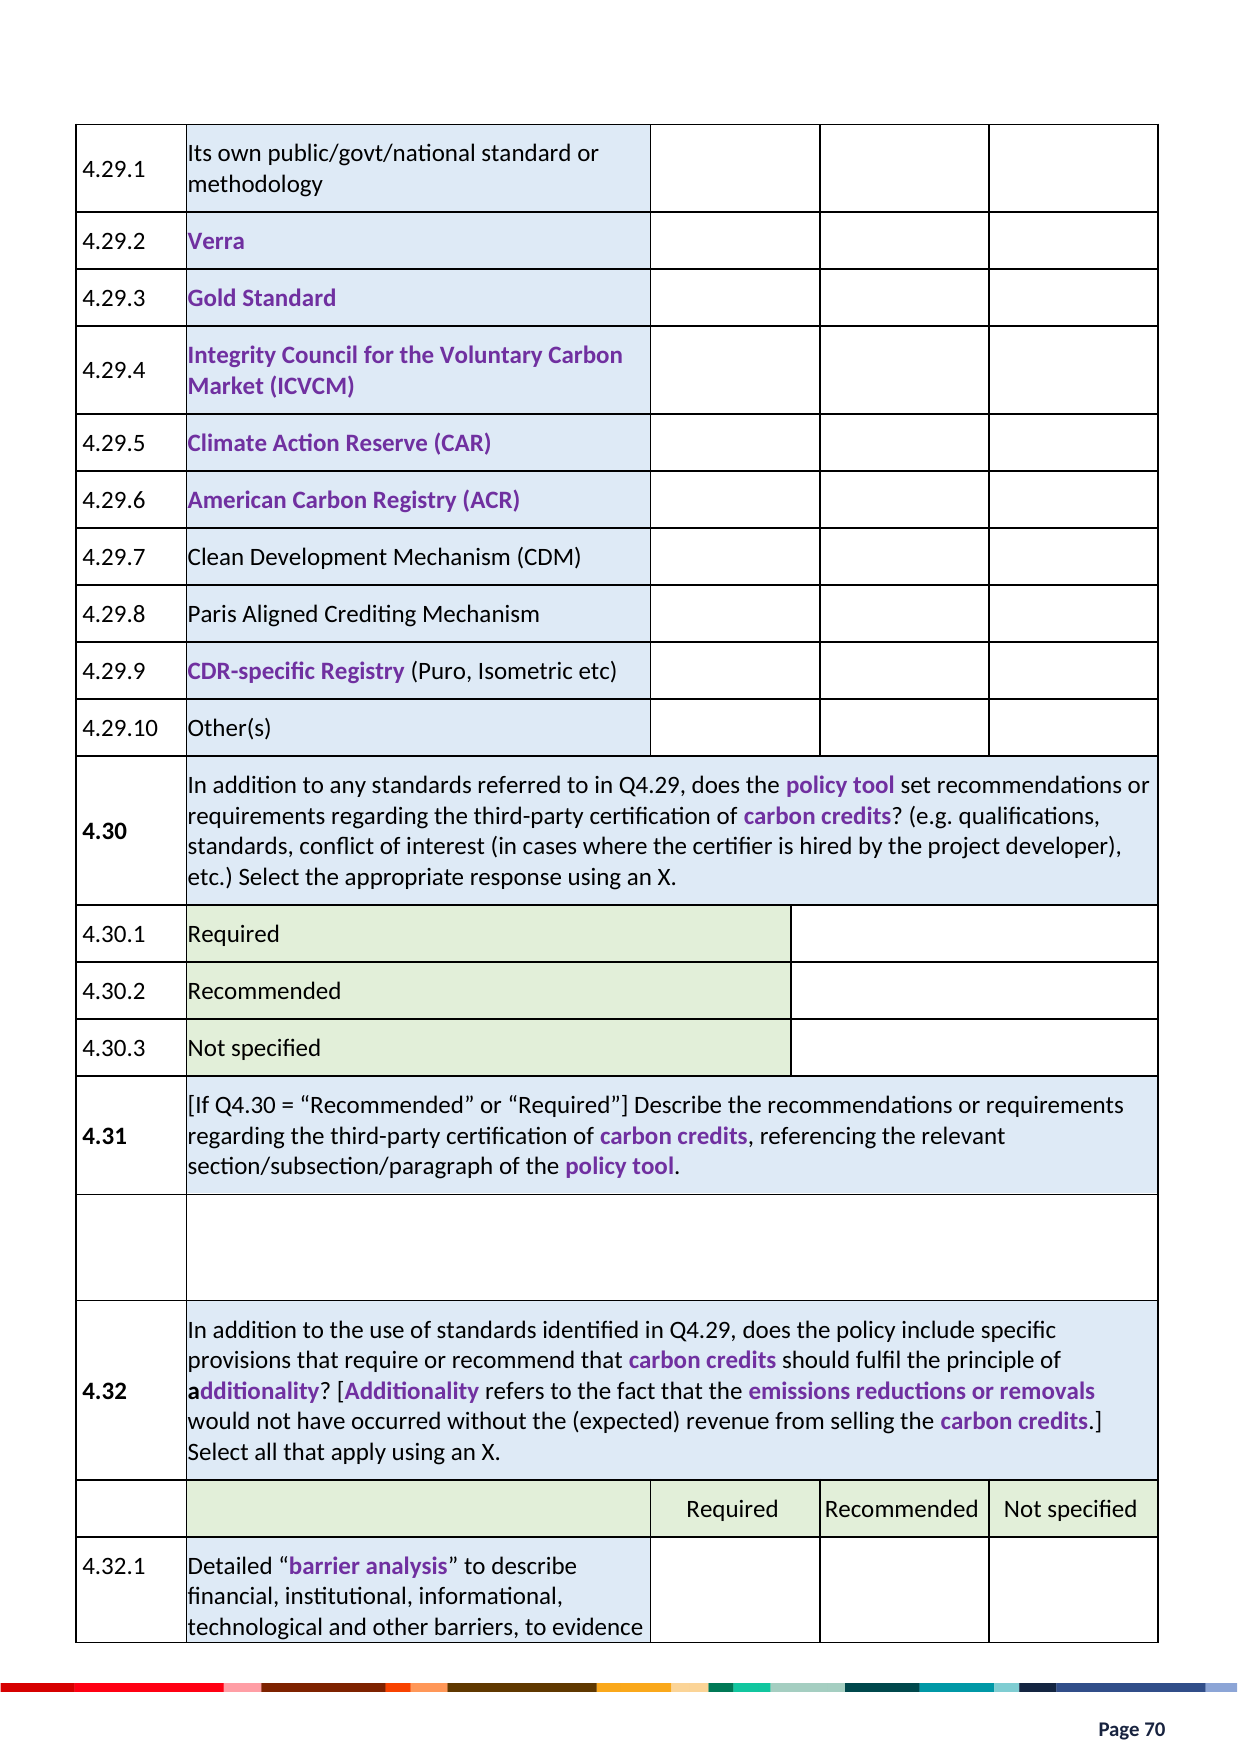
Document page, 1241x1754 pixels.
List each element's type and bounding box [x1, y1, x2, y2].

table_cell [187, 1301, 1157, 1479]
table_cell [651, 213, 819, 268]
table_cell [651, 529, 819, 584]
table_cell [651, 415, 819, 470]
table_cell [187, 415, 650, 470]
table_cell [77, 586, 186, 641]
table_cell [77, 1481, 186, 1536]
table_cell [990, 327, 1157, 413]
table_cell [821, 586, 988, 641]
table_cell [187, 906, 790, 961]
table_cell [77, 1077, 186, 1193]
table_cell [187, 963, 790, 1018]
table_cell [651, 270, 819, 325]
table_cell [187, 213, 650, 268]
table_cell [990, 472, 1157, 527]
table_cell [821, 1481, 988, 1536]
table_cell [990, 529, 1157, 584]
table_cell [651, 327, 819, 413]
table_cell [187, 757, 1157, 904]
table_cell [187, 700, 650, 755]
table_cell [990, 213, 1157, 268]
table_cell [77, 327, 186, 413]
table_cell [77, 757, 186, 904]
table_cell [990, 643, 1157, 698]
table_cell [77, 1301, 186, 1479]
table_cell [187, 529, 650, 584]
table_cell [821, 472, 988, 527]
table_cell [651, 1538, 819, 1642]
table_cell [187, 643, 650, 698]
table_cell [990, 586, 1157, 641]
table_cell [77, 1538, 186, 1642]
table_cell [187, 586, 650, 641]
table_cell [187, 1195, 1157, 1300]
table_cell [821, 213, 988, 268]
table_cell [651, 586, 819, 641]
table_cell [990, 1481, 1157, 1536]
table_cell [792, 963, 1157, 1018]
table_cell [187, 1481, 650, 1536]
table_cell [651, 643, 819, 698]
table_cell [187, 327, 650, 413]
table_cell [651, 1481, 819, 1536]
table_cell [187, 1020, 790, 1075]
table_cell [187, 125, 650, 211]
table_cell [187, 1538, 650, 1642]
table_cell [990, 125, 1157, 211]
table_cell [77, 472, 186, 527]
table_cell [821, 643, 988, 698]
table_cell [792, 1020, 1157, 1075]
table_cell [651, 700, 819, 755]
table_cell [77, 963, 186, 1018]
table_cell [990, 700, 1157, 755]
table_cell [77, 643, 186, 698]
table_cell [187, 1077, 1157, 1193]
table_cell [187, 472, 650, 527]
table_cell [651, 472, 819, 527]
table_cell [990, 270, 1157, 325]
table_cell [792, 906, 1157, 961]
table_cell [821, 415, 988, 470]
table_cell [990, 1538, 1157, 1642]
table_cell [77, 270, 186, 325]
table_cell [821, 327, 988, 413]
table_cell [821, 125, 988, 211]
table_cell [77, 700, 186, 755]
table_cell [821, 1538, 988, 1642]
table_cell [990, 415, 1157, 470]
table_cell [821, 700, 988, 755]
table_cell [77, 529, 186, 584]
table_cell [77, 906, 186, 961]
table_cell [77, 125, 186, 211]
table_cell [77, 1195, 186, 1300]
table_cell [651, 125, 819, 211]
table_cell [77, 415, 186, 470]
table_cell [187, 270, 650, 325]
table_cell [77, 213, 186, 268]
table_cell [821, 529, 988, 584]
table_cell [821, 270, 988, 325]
picture [0, 1683, 1236, 1692]
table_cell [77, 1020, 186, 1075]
